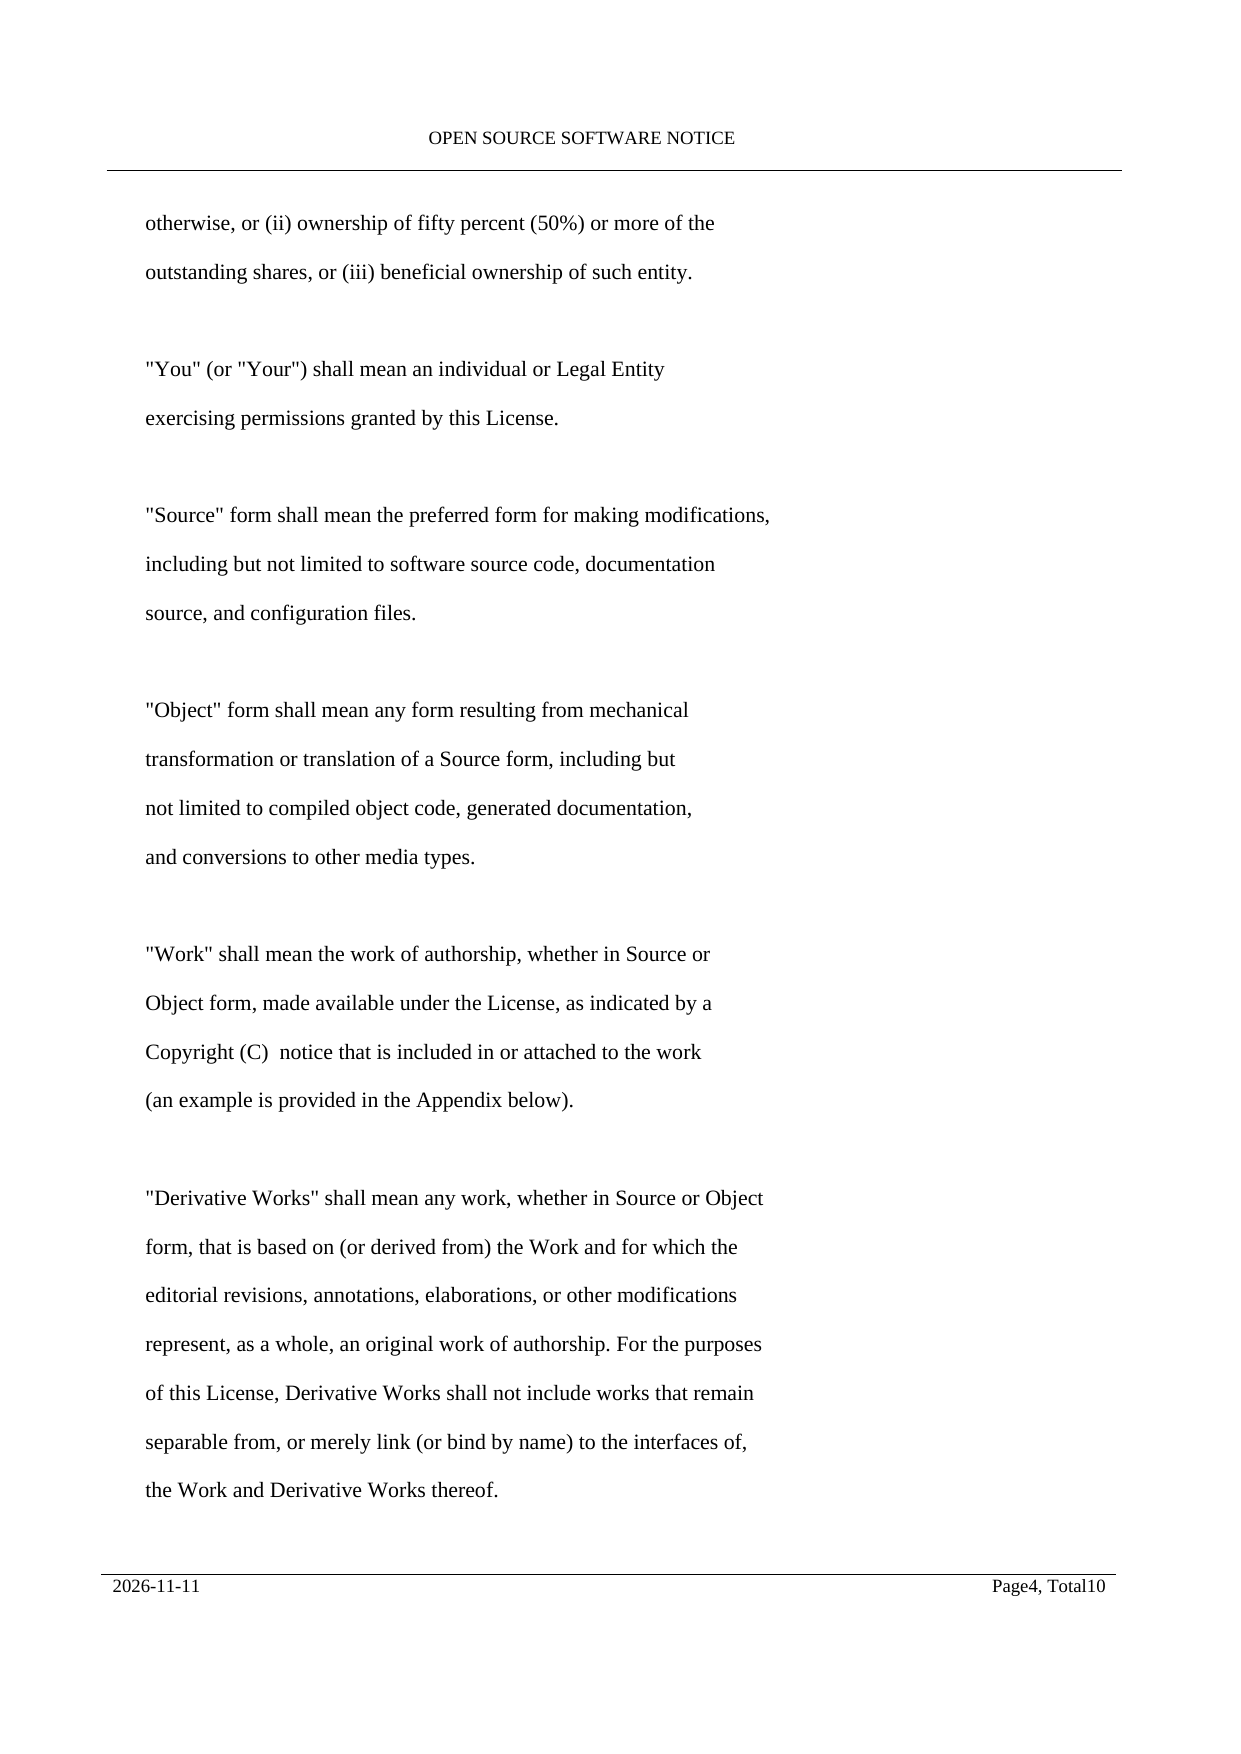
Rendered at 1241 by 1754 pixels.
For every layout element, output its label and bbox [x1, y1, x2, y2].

text [112, 206, 1128, 1506]
